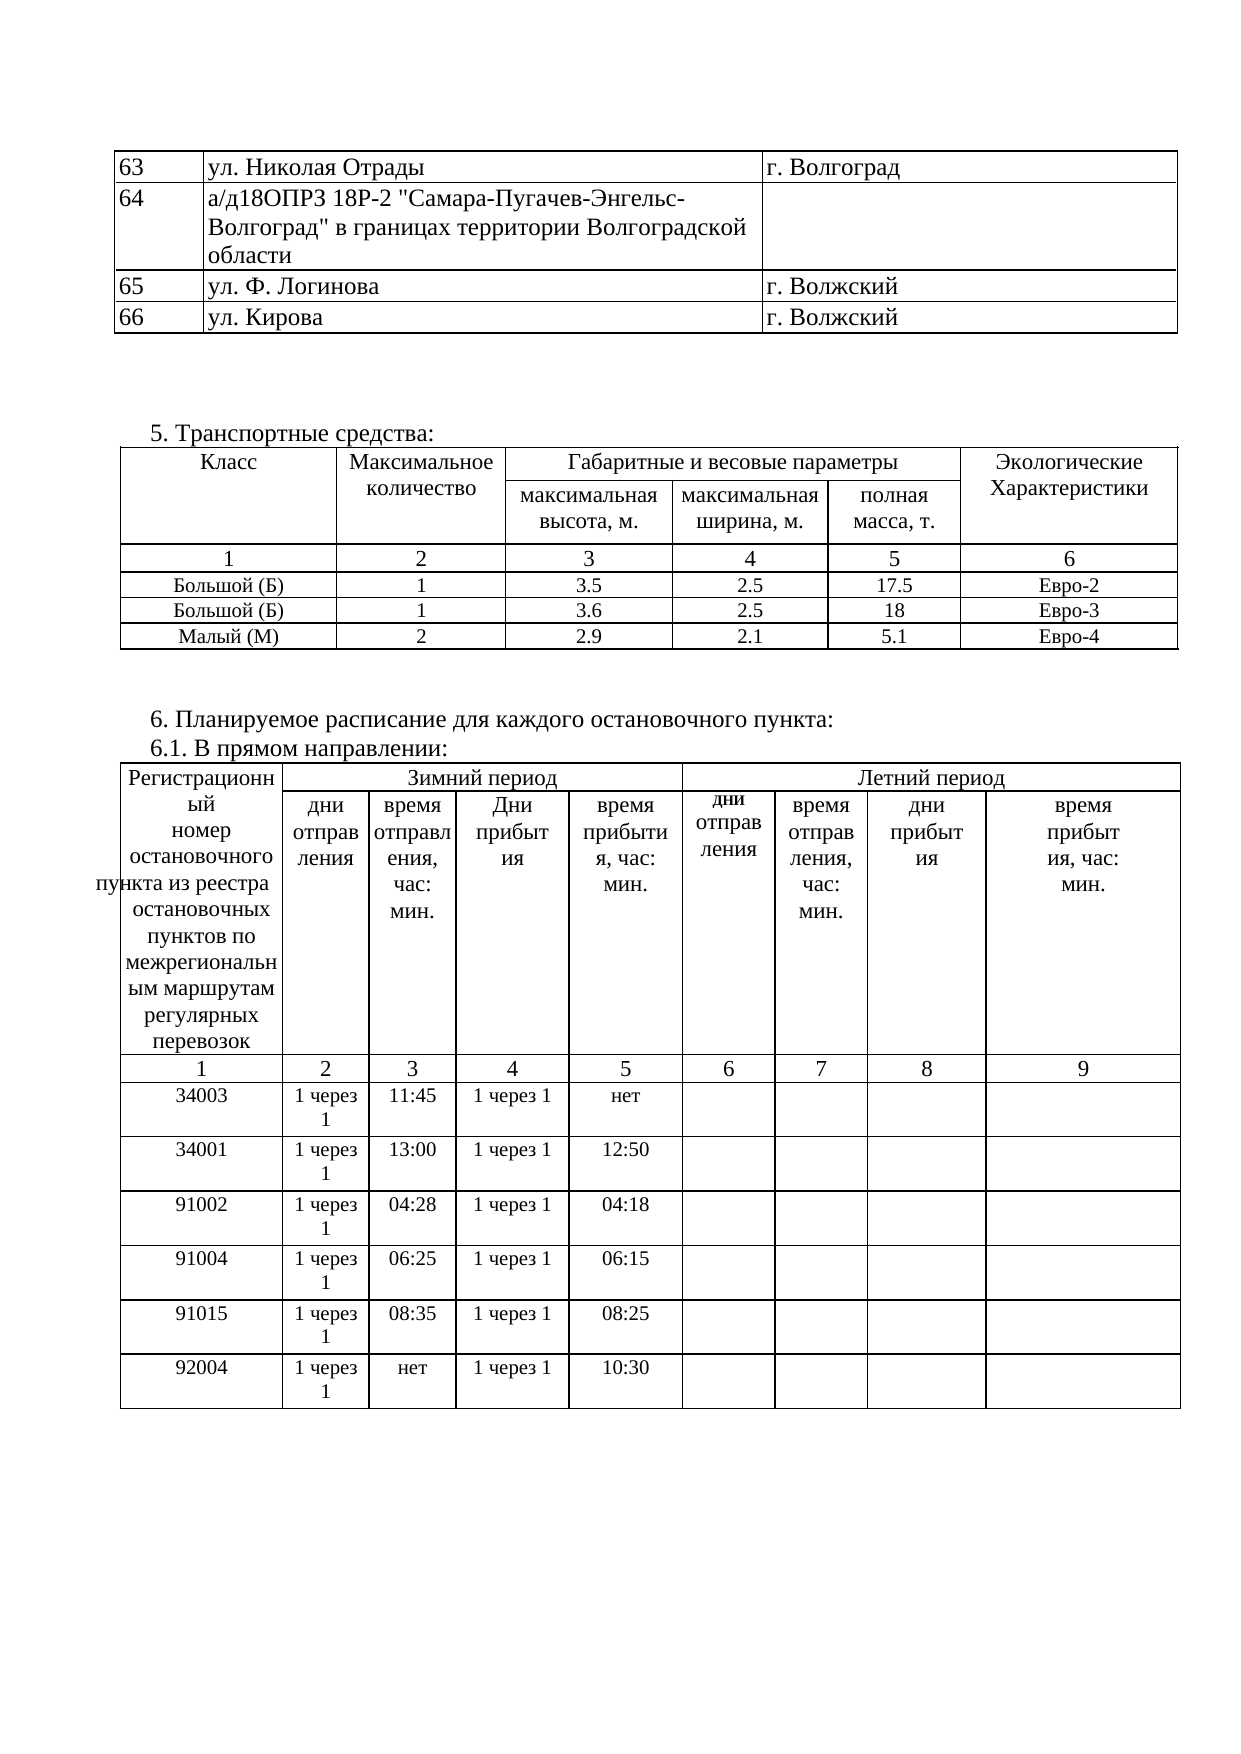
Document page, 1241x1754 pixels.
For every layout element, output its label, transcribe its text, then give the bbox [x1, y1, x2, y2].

table_cell 92004 [121, 1355, 282, 1408]
table_cell [868, 1246, 985, 1299]
table_cell 5 [829, 545, 960, 571]
table_cell 04:18 [570, 1192, 682, 1244]
table_cell 1 [121, 545, 336, 571]
table_cell [683, 1192, 774, 1244]
table_cell 3.5 [506, 573, 672, 597]
table_cell 13:00 [370, 1137, 455, 1190]
table_cell 1 [337, 598, 505, 622]
table_cell 1 [121, 1055, 282, 1081]
table_cell Малый (М) [121, 624, 336, 648]
table_cell 66 [115, 302, 203, 332]
table_cell [868, 1355, 985, 1408]
table_cell 91015 [121, 1301, 282, 1353]
table_cell [868, 1301, 985, 1353]
table_cell 34003 [121, 1083, 282, 1136]
table_cell г. Волжский [763, 301, 1177, 332]
table_header Максимальное количество [337, 448, 505, 543]
table_cell 2 [337, 624, 505, 648]
table_cell 1 через 1 [283, 1083, 368, 1136]
table_cell 3 [506, 545, 672, 571]
table_cell [868, 1083, 985, 1136]
table_cell 2.9 [506, 624, 672, 648]
table_cell время отправл ения, час: мин. [370, 792, 455, 1053]
table_cell 5.1 [829, 624, 960, 648]
table_cell время прибыти я, час: мин. [570, 792, 682, 1053]
table_header Летний период [683, 764, 1180, 790]
table_cell 6 [961, 545, 1177, 571]
table_cell Большой (Б) [121, 598, 336, 622]
table_cell 1 через 1 [283, 1246, 368, 1299]
table_cell 91004 [121, 1246, 282, 1299]
table_cell [868, 1192, 985, 1244]
table_cell максимальная высота, м. [506, 481, 672, 543]
table_cell [987, 1192, 1180, 1244]
table_cell нет [570, 1083, 682, 1136]
table_cell 08:35 [370, 1301, 455, 1353]
table_cell [868, 1137, 985, 1190]
table_cell время отправ ления, час: мин. [776, 792, 867, 1053]
table_cell 1 через 1 [457, 1083, 568, 1136]
table_cell [987, 1246, 1180, 1299]
table_cell [987, 1355, 1180, 1408]
table_cell [987, 1083, 1180, 1136]
table_cell 1 через 1 [457, 1192, 568, 1244]
table_cell 1 через 1 [457, 1301, 568, 1353]
table_cell [776, 1301, 867, 1353]
table_cell ул. Кирова [204, 302, 762, 332]
table_cell 3 [370, 1055, 455, 1081]
table_cell 63 [115, 152, 203, 181]
table_cell 2 [337, 545, 505, 571]
table_cell 9 [987, 1055, 1180, 1081]
table_cell 11:45 [370, 1083, 455, 1136]
table_cell 1 через 1 [457, 1137, 568, 1190]
table_cell 7 [776, 1055, 867, 1081]
table_cell 3.6 [506, 598, 672, 622]
table_cell 1 через 1 [457, 1246, 568, 1299]
table_cell г. Волгоград [763, 152, 1177, 181]
table_cell 18 [829, 598, 960, 622]
table_cell 8 [868, 1055, 985, 1081]
table_cell г. Волжский [763, 269, 1177, 301]
table_cell 2.5 [673, 573, 827, 597]
table_cell 1 через 1 [283, 1137, 368, 1190]
table_header Габаритные и весовые параметры [506, 448, 960, 480]
table_cell [683, 1137, 774, 1190]
table_cell 06:25 [370, 1246, 455, 1299]
table_cell 2.1 [673, 624, 827, 648]
table_cell Большой (Б) [121, 573, 336, 597]
table_cell полная масса, т. [829, 481, 960, 543]
table_cell [776, 1192, 867, 1244]
table_cell 2.5 [673, 598, 827, 622]
table_cell [776, 1246, 867, 1299]
table_header Класс [121, 448, 336, 543]
table_cell 06:15 [570, 1246, 682, 1299]
table_cell 1 через 1 [283, 1192, 368, 1244]
table_cell [987, 1301, 1180, 1353]
table_header Регистрационный номер остановочного пункта из реестра остановочных пунктов по межрегиональным маршрутам регулярных перевозок [121, 764, 282, 1053]
table_cell 91002 [121, 1192, 282, 1244]
table_cell ДНИ отправ ления [683, 792, 774, 1053]
table_cell ул. Николая Отрады [204, 152, 762, 181]
text 6. Планируемое расписание для каждого остановочного пункта: [150, 704, 1090, 733]
text 6.1. В прямом направлении: [150, 733, 1090, 762]
table_cell а/д18ОПРЗ 18Р-2 "Самара-Пугачев-Энгельс-Волгоград" в границах территории Волгоградской области [204, 183, 762, 269]
table_header Зимний период [283, 764, 682, 790]
table_cell [776, 1355, 867, 1408]
table_cell максимальная ширина, м. [673, 481, 827, 543]
table_cell 1 через 1 [283, 1301, 368, 1353]
table_cell 10:30 [570, 1355, 682, 1408]
table_cell 4 [457, 1055, 568, 1081]
table_cell [987, 1137, 1180, 1190]
table_cell 17.5 [829, 573, 960, 597]
table_cell дни прибыт ия [868, 792, 985, 1053]
table_cell дни отправ ления [283, 792, 368, 1053]
table_cell 34001 [121, 1137, 282, 1190]
table_header Экологические Характеристики [961, 448, 1177, 543]
table_cell [776, 1137, 867, 1190]
table_cell 64 [115, 183, 203, 269]
table_cell нет [370, 1355, 455, 1408]
table_cell [683, 1083, 774, 1136]
text 5. Транспортные средства: [150, 418, 1090, 446]
table_cell Дни прибыт ия [457, 792, 568, 1053]
table_cell 04:28 [370, 1192, 455, 1244]
table_cell 1 [337, 573, 505, 597]
table_cell 6 [683, 1055, 774, 1081]
table_cell [683, 1355, 774, 1408]
table_cell Евро-2 [961, 573, 1177, 597]
table_cell Евро-3 [961, 598, 1177, 622]
table_cell Евро-4 [961, 624, 1177, 648]
table_cell ул. Ф. Логинова [204, 271, 762, 301]
table_cell 08:25 [570, 1301, 682, 1353]
table_cell 12:50 [570, 1137, 682, 1190]
table_cell [683, 1246, 774, 1299]
table_cell 5 [570, 1055, 682, 1081]
table_cell время прибыт ия, час: мин. [987, 792, 1180, 1053]
table_cell 1 через 1 [283, 1355, 368, 1408]
table_cell 2 [283, 1055, 368, 1081]
table_cell [763, 181, 1177, 269]
table_cell 1 через 1 [457, 1355, 568, 1408]
table_cell [683, 1301, 774, 1353]
table_cell 65 [115, 270, 203, 301]
table_cell 4 [673, 545, 827, 571]
table_cell [776, 1083, 867, 1136]
